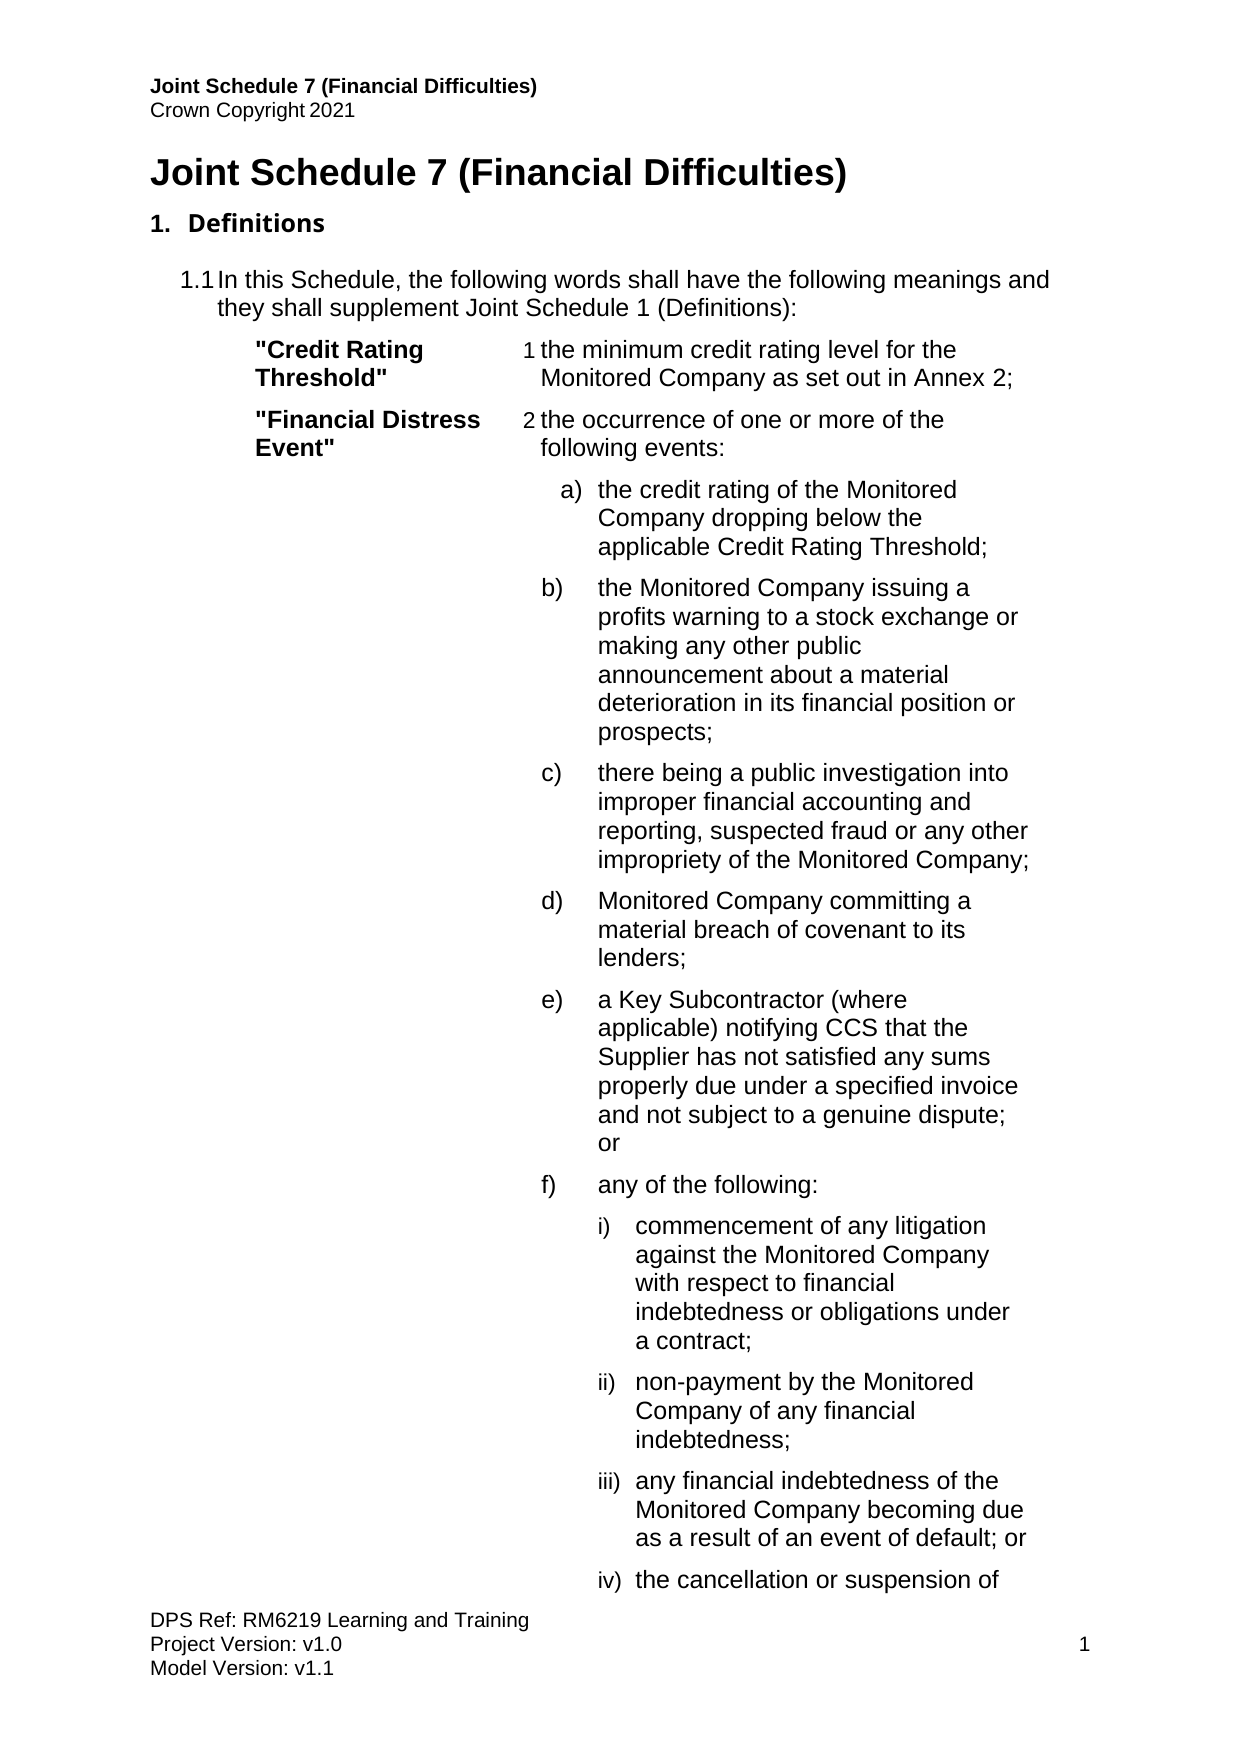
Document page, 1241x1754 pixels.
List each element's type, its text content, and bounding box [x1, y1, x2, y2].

text Joint Schedule 7 (Financial Difficulties) [150, 150, 1090, 193]
table_header the minimum credit rating level for the Monitored Company as set out in Annex 2; [511, 335, 1042, 405]
list Definitions [150, 206, 1090, 240]
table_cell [255, 405, 511, 1593]
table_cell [511, 405, 1042, 1593]
table_header "Credit Rating Threshold" [255, 335, 511, 405]
list In this Schedule, the following words shall have the following meanings and they shall supplement Joint Schedule 1 (Definitions): [179, 265, 1090, 322]
